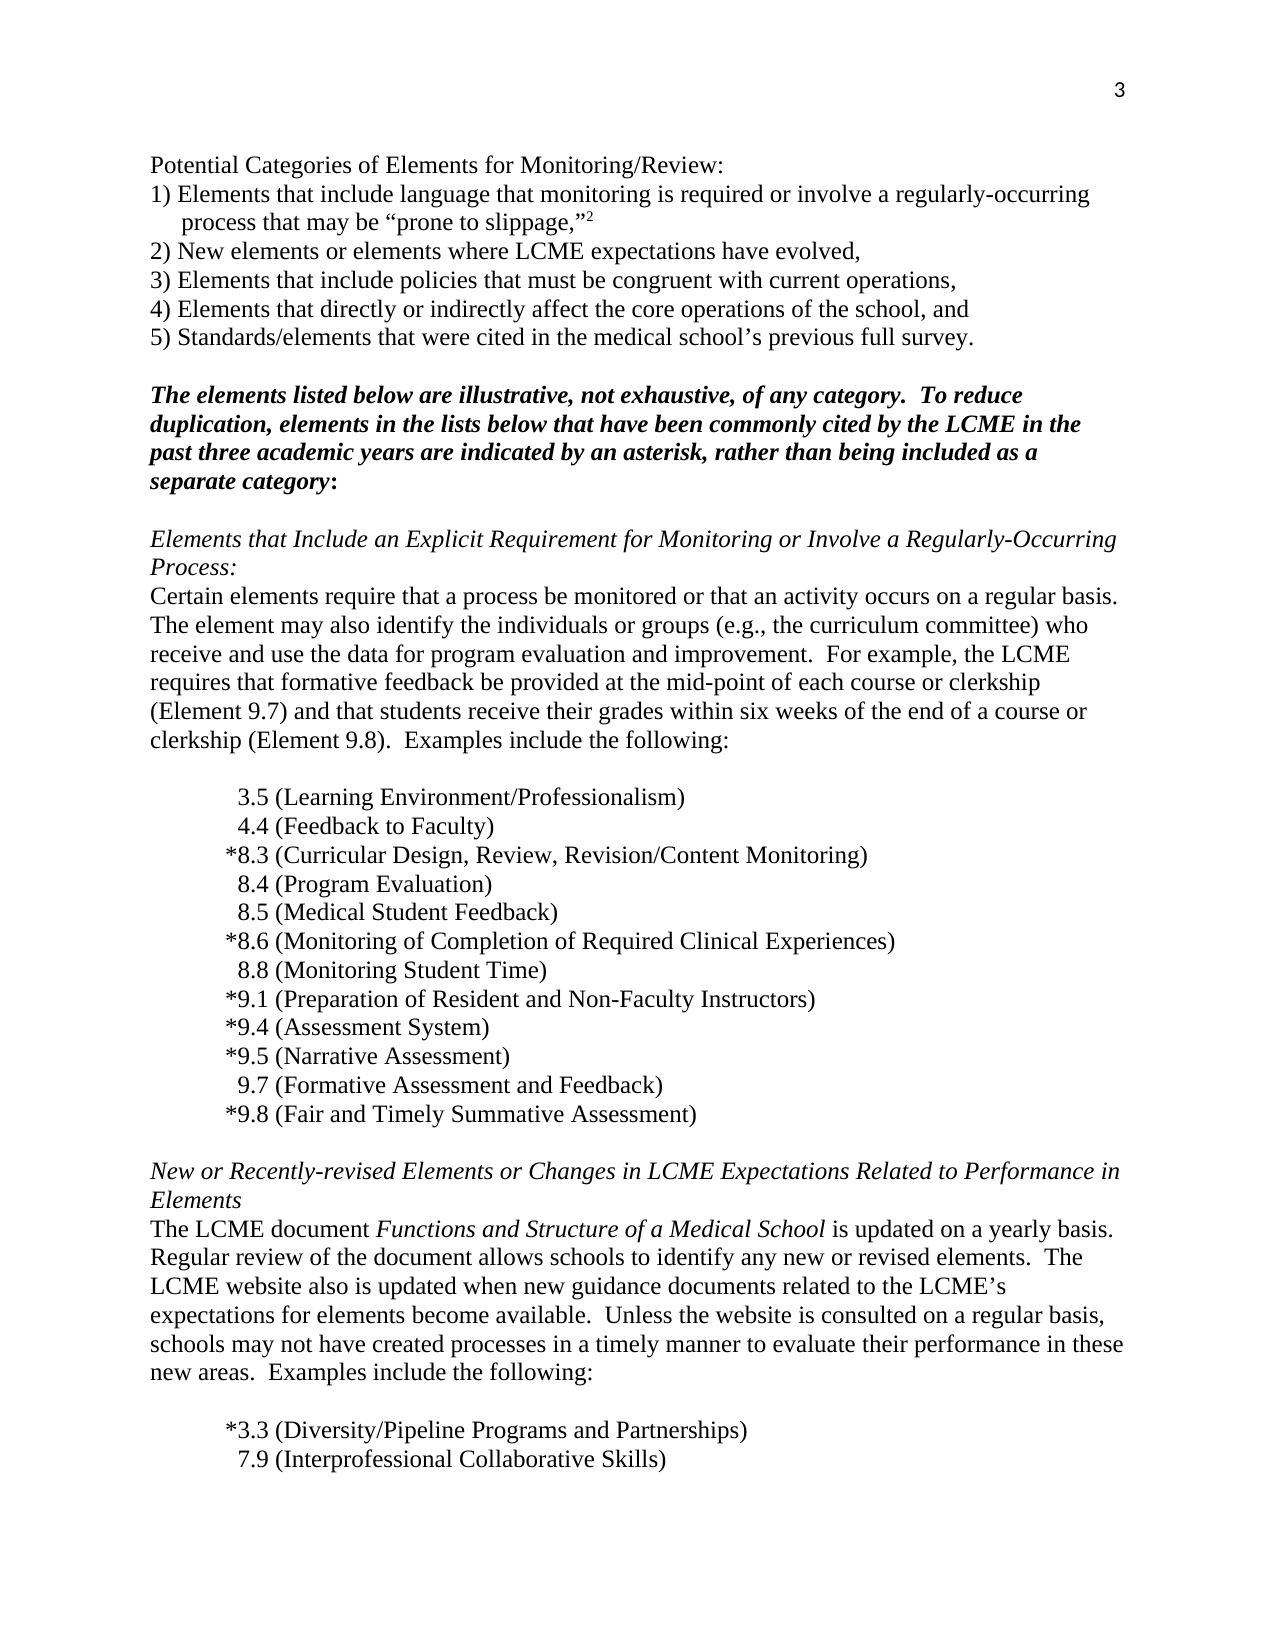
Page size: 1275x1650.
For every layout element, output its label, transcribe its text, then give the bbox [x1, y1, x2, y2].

text 3.5 (Learning Environment/Professionalism) [225, 782, 1125, 811]
text 5) Standards/elements that were cited in the medical school’s previous full survey. [150, 322, 1125, 351]
text New or Recently-revised Elements or Changes in LCME Expectations Related to Performance in Elements [150, 1156, 1125, 1214]
text *9.5 (Narrative Assessment) [150, 1041, 1125, 1070]
text *9.1 (Preparation of Resident and Non-Faculty Instructors) [225, 984, 1125, 1012]
text *9.4 (Assessment System) [150, 1012, 1125, 1041]
text 4) Elements that directly or indirectly affect the core operations of the school, and [150, 294, 1125, 322]
text *3.3 (Diversity/Pipeline Programs and Partnerships) [150, 1415, 1125, 1444]
text Certain elements require that a process be monitored or that an activity occurs on a regular basis. The element may also identify the individuals or groups (e.g., the curriculum committee) who receive and use the data for program evaluation and improvement. For example, the LCME requires that formative feedback be provided at the mid-point of each course or clerkship (Element 9.7) and that students receive their grades within six weeks of the end of a course or clerkship (Element 9.8). Examples include the following: [150, 581, 1125, 754]
text 8.5 (Medical Student Feedback) [225, 897, 1125, 926]
text 8.4 (Program Evaluation) [225, 869, 1125, 897]
text *9.8 (Fair and Timely Summative Assessment) [150, 1099, 1125, 1127]
text 2) New elements or elements where LCME expectations have evolved, [150, 236, 1125, 265]
text Potential Categories of Elements for Monitoring/Review: [150, 150, 1125, 179]
text 4.4 (Feedback to Faculty) [150, 811, 1125, 840]
text 3) Elements that include policies that must be congruent with current operations, [150, 265, 1125, 294]
text *8.6 (Monitoring of Completion of Required Clinical Experiences) [225, 926, 1125, 955]
text 8.8 (Monitoring Student Time) [225, 955, 1125, 984]
text 1) Elements that include language that monitoring is required or involve a regularly-occurring process that may be “prone to slippage,”2 [150, 179, 1125, 236]
text Elements that Include an Explicit Requirement for Monitoring or Involve a Regularly-Occurring Process: [150, 524, 1125, 581]
text 7.9 (Interprofessional Collaborative Skills) [150, 1444, 1125, 1472]
text The elements listed below are illustrative, not exhaustive, of any category. To reduce duplication, elements in the lists below that have been commonly cited by the LCME in the past three academic years are indicated by an asterisk, rather than being included as a separate category: [150, 380, 1125, 495]
text *8.3 (Curricular Design, Review, Revision/Content Monitoring) [225, 840, 1125, 869]
text The LCME document Functions and Structure of a Medical School is updated on a yearly basis. Regular review of the document allows schools to identify any new or revised elements. The LCME website also is updated when new guidance documents related to the LCME’s expectations for elements become available. Unless the website is consulted on a regular basis, schools may not have created processes in a timely manner to evaluate their performance in these new areas. Examples include the following: [150, 1214, 1125, 1386]
text 9.7 (Formative Assessment and Feedback) [150, 1070, 1125, 1099]
